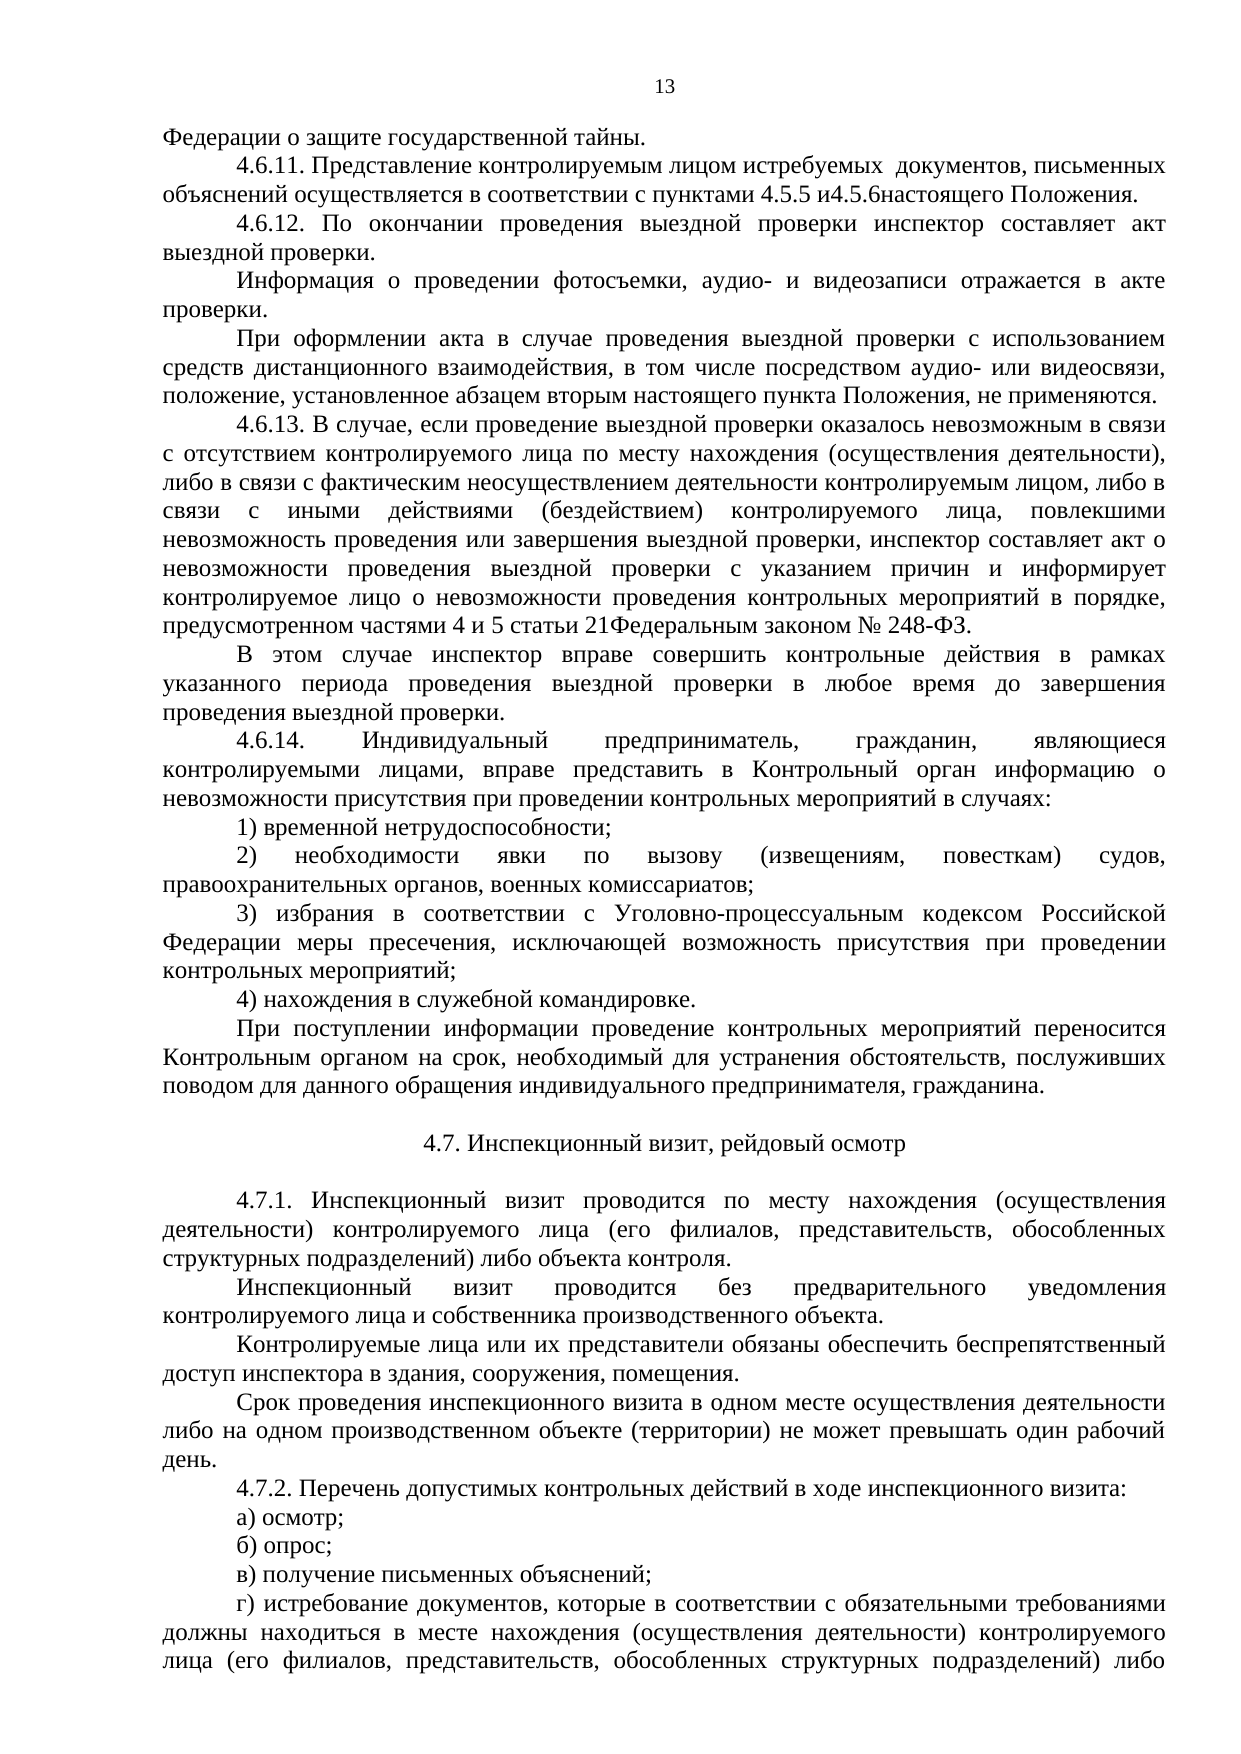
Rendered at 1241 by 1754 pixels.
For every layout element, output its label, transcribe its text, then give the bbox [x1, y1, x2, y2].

text Срок проведения инспекционного визита в одном месте осуществления деятельности либо на одном производственном объекте (территории) не может превышать один рабочий день. [162, 1387, 1167, 1473]
text 2) необходимости явки по вызову (извещениям, повесткам) судов, правоохранительных органов, военных комиссариатов; [162, 841, 1167, 898]
text 1) временной нетрудоспособности; [162, 812, 1167, 841]
text Контролируемые лица или их представители обязаны обеспечить беспрепятственный доступ инспектора в здания, сооружения, помещения. [162, 1329, 1167, 1387]
list 4.7.2. Перечень допустимых контрольных действий в ходе инспекционного визита: [162, 1473, 1167, 1502]
list 4.6.13. В случае, если проведение выездной проверки оказалось невозможным в связи с отсутствием контролируемого лица по месту нахождения (осуществления деятельности), либо в связи с фактическим неосуществлением деятельности контролируемым лицом, либо в связи с иными действиями (бездействием) контролируемого лица, повлекшими невозможность проведения или завершения выездной проверки, инспектор составляет акт о невозможности проведения выездной проверки с указанием причин и информирует контролируемое лицо о невозможности проведения контрольных мероприятий в порядке, предусмотренном частями 4 и 5 статьи 21Федеральным законом № 248-ФЗ. [162, 409, 1167, 639]
text 4) нахождения в служебной командировке. [162, 984, 1167, 1013]
list В этом случае инспектор вправе совершить контрольные действия в рамках указанного периода проведения выездной проверки в любое время до завершения проведения выездной проверки. [162, 639, 1167, 726]
text Инспекционный визит проводится без предварительного уведомления контролируемого лица и собственника производственного объекта. [162, 1272, 1167, 1329]
text 3) избрания в соответствии с Уголовно-процессуальным кодексом Российской Федерации меры пресечения, исключающей возможность присутствия при проведении контрольных мероприятий; [162, 898, 1167, 984]
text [162, 1588, 1167, 1674]
text 4.6.12. По окончании проведения выездной проверки инспектор составляет акт выездной проверки. [162, 208, 1167, 266]
text 4.6.11. Представление контролируемым лицом истребуемых документов, письменных объяснений осуществляется в соответствии с пунктами 4.5.5 и4.5.6настоящего Положения. [162, 151, 1167, 208]
text 4.7.1. Инспекционный визит проводится по месту нахождения (осуществления деятельности) контролируемого лица (его филиалов, представительств, обособленных структурных подразделений) либо объекта контроля. [162, 1186, 1167, 1272]
list 4.6.14. Индивидуальный предприниматель, гражданин, являющиеся контролируемыми лицами, вправе представить в Контрольный орган информацию о невозможности присутствия при проведении контрольных мероприятий в случаях: [162, 726, 1167, 812]
text а) осмотр; [162, 1502, 1167, 1531]
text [162, 122, 1167, 151]
text При поступлении информации проведение контрольных мероприятий переносится Контрольным органом на срок, необходимый для устранения обстоятельств, послуживших поводом для данного обращения индивидуального предпринимателя, гражданина. [162, 1013, 1167, 1099]
text б) опрос; [162, 1531, 1167, 1559]
text 4.7. Инспекционный визит, рейдовый осмотр [162, 1128, 1167, 1157]
text При оформлении акта в случае проведения выездной проверки с использованием средств дистанционного взаимодействия, в том числе посредством аудио- или видеосвязи, положение, установленное абзацем вторым настоящего пункта Положения, не применяются. [162, 323, 1167, 409]
text в) получение письменных объяснений; [162, 1559, 1167, 1588]
text Информация о проведении фотосъемки, аудио- и видеозаписи отражается в акте проверки. [162, 266, 1167, 323]
